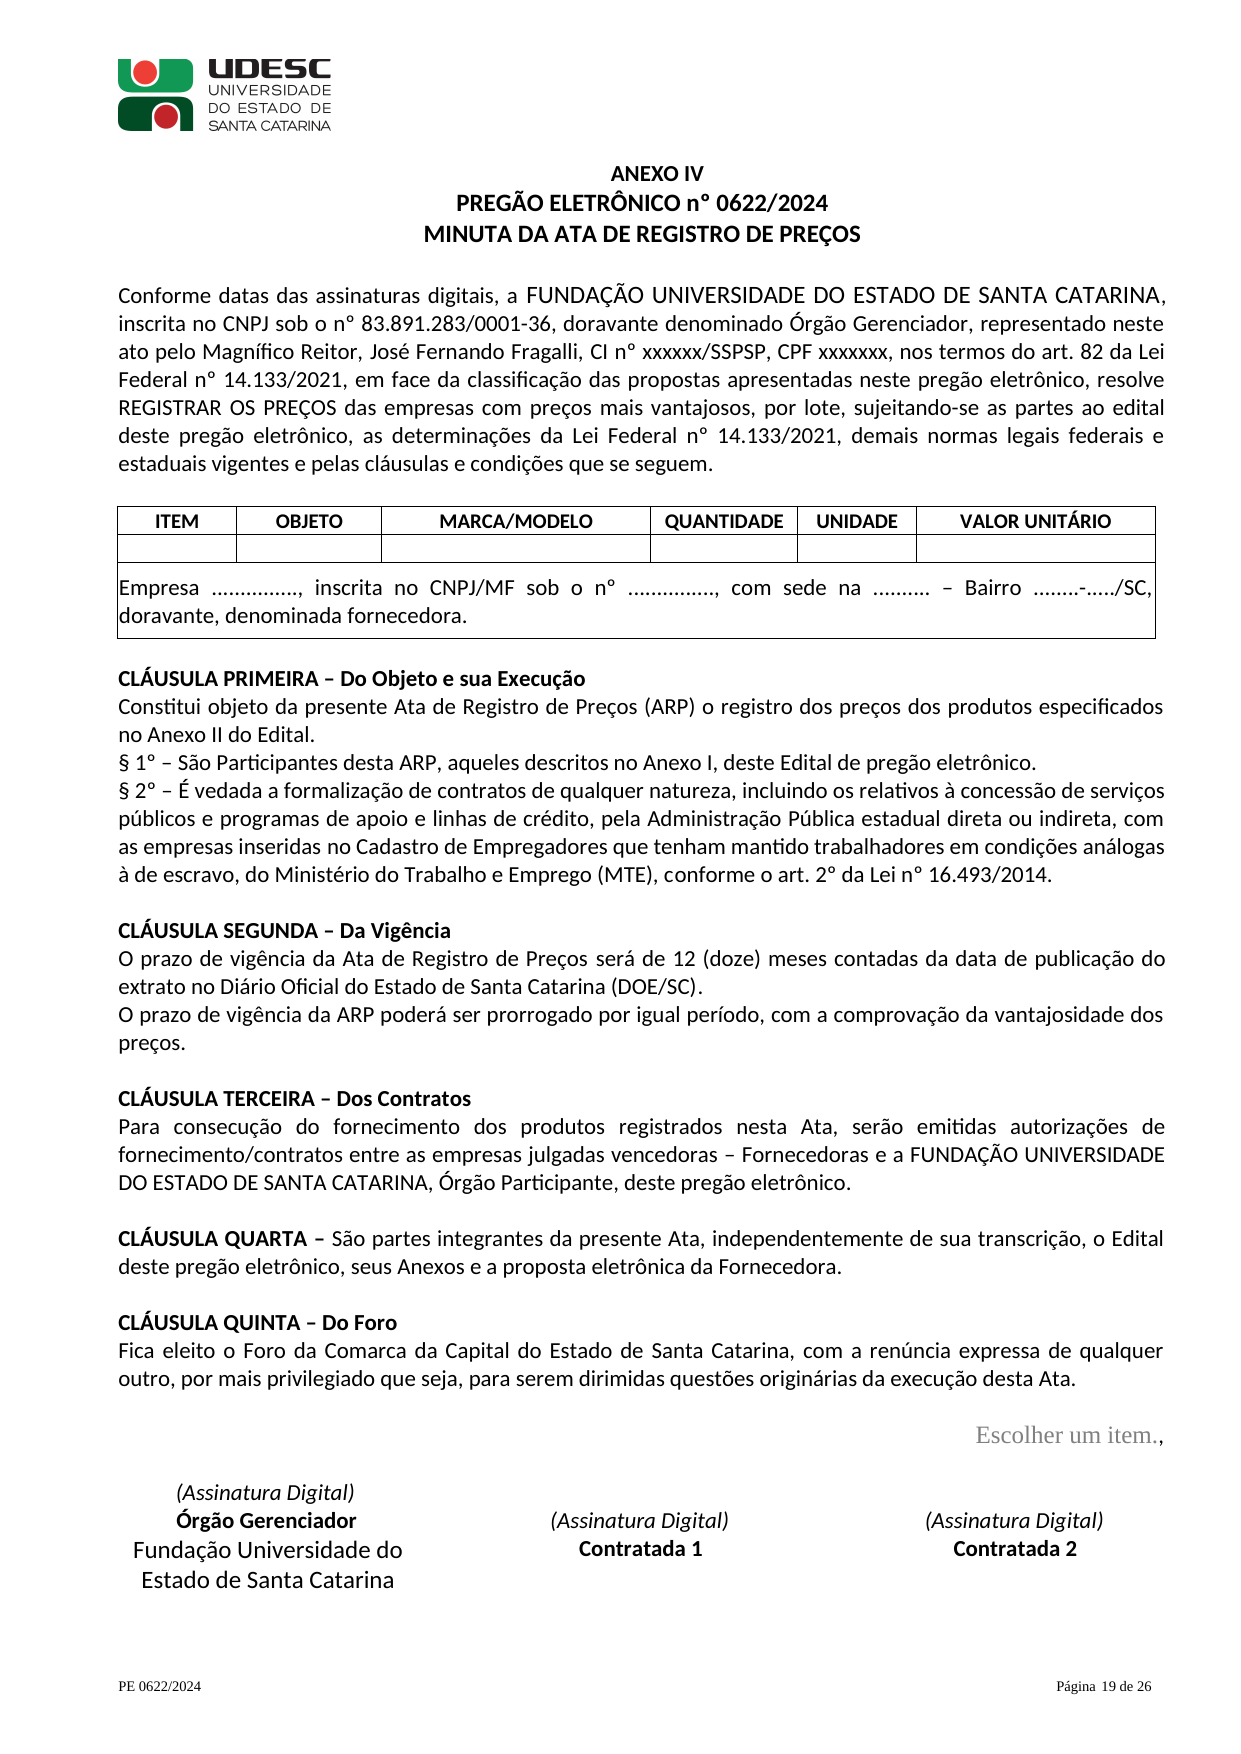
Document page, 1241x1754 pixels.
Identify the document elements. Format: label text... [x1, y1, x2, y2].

picture [118, 59, 331, 131]
text CLÁUSULA SEGUNDA – Da Vigência [118, 916, 1166, 944]
text CLÁUSULA QUARTA – São partes integrantes da presente Ata, independentemente de sua transcrição, o Edital deste pregão eletrônico, seus Anexos e a proposta eletrônica da Fornecedora. [118, 1224, 1166, 1281]
table_cell [237, 535, 381, 562]
text § 1º – São Participantes desta ARP, aqueles descritos no Anexo I, deste Edital de pregão eletrônico. [118, 748, 1166, 776]
table_cell [382, 535, 650, 562]
text Conforme datas das assinaturas digitais, a FUNDAÇÃO UNIVERSIDADE DO ESTADO DE SANTA CATARINA, inscrita no CNPJ sob o nº 83.891.283/0001-36, doravante denominado Órgão Gerenciador, representado neste ato pelo Magnífico Reitor, José Fernando Fragalli, CI nº xxxxxx/SSPSP, CPF xxxxxxx, nos termos do art. 82 da Lei Federal nº 14.133/2021, em face da classificação das propostas apresentadas neste pregão eletrônico, resolve REGISTRAR OS PREÇOS das empresas com preços mais vantajosos, por lote, sujeitando-se as partes ao edital deste pregão eletrônico, as determinações da Lei Federal nº 14.133/2021, demais normas legais federais e estaduais vigentes e pelas cláusulas e condições que se seguem. [118, 279, 1166, 478]
table_cell [118, 535, 236, 562]
text (Assinatura Digital) [867, 1506, 1164, 1534]
subtitle CLÁUSULA PRIMEIRA – Do Objeto e sua Execução [118, 664, 1166, 692]
text Fundação Universidade do Estado de Santa Catarina [118, 1534, 417, 1595]
table_cell [651, 535, 797, 562]
text (Assinatura Digital) [118, 1478, 415, 1506]
table_cell [798, 535, 916, 562]
title PREGÃO ELETRÔNICO nº 0622/2024 [118, 187, 1166, 218]
text Para consecução do fornecimento dos produtos registrados nesta Ata, serão emitidas autorizações de fornecimento/contratos entre as empresas julgadas vencedoras – Fornecedoras e a FUNDAÇÃO UNIVERSIDADE DO ESTADO DE SANTA CATARINA, Órgão Participante, deste pregão eletrônico. [118, 1112, 1166, 1196]
text Constitui objeto da presente Ata de Registro de Preços (ARP) o registro dos preços dos produtos especificados no Anexo II do Edital. [118, 692, 1166, 748]
table_header MARCA/MODELO [382, 507, 650, 534]
table_header QUANTIDADE [651, 507, 797, 534]
text Contratada 2 [867, 1534, 1164, 1562]
list ANEXO IV [148, 159, 1166, 187]
subtitle MINUTA DA ATA DE REGISTRO DE PREÇOS [118, 218, 1166, 248]
text O prazo de vigência da ARP poderá ser prorrogado por igual período, com a comprovação da vantajosidade dos preços. [118, 1000, 1166, 1056]
text Órgão Gerenciador [118, 1506, 415, 1534]
table_header ITEM [118, 507, 236, 534]
text , [118, 1421, 1164, 1450]
text Fica eleito o Foro da Comarca da Capital do Estado de Santa Catarina, com a renúncia expressa de qualquer outro, por mais privilegiado que seja, para serem dirimidas questões originárias da execução desta Ata. [118, 1337, 1166, 1393]
table_header UNIDADE [798, 507, 916, 534]
text O prazo de vigência da Ata de Registro de Preços será de 12 (doze) meses contadas da data de publicação do extrato no Diário Oficial do Estado de Santa Catarina (DOE/SC). [118, 944, 1166, 1000]
table_cell Empresa ..............., inscrita no CNPJ/MF sob o nº ..............., com sede na .......... – Bairro ........-...../SC, doravante, denominada fornecedora. [118, 563, 1155, 638]
table_header OBJETO [237, 507, 381, 534]
table_cell [917, 535, 1155, 562]
text CLÁUSULA TERCEIRA – Dos Contratos [118, 1084, 1166, 1112]
text CLÁUSULA QUINTA – Do Foro [118, 1308, 1166, 1337]
text (Assinatura Digital) [492, 1506, 789, 1534]
text § 2º – É vedada a formalização de contratos de qualquer natureza, incluindo os relativos à concessão de serviços públicos e programas de apoio e linhas de crédito, pela Administração Pública estadual direta ou indireta, com as empresas inseridas no Cadastro de Empregadores que tenham mantido trabalhadores em condições análogas à de escravo, do Ministério do Trabalho e Emprego (MTE), conforme o art. 2º da Lei nº 16.493/2014. [118, 776, 1166, 888]
text Contratada 1 [492, 1534, 789, 1562]
table_header VALOR UNITÁRIO [917, 507, 1155, 534]
